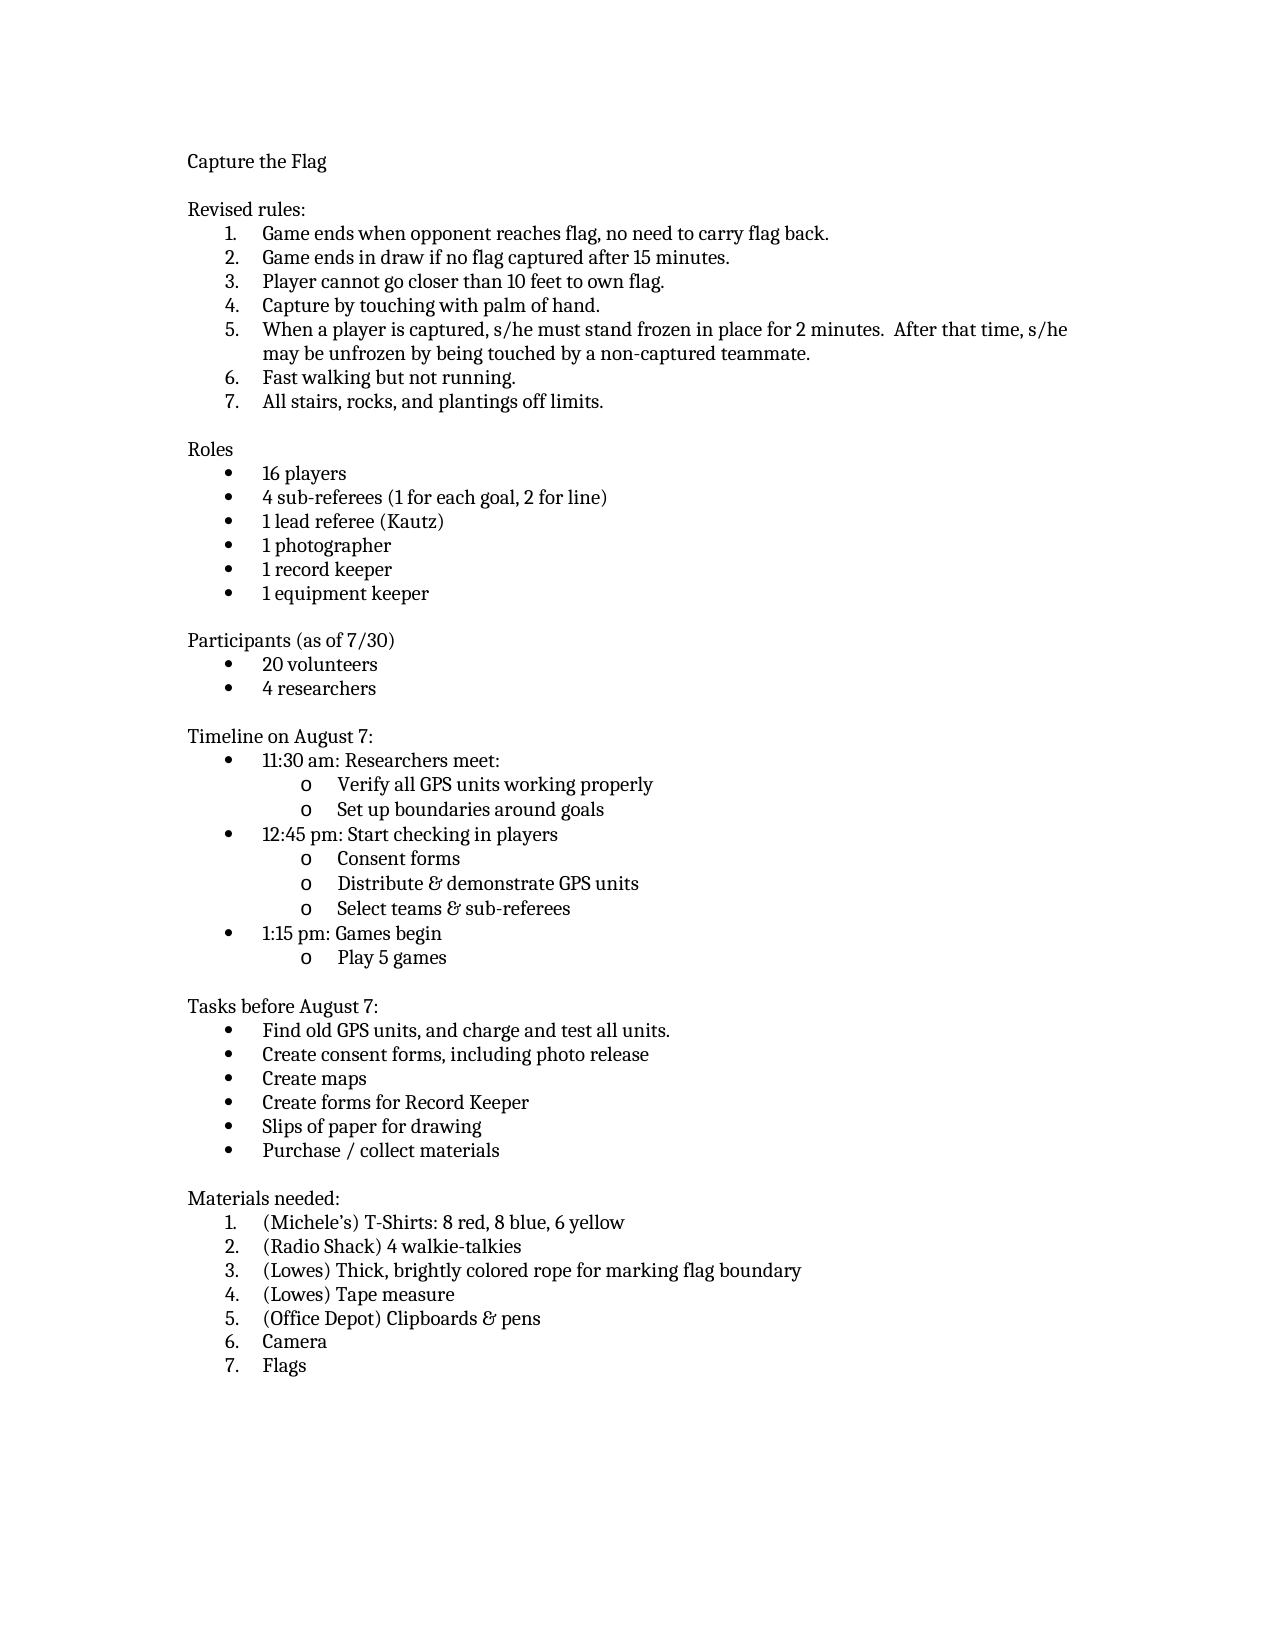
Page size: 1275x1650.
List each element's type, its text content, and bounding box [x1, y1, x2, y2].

list Camera [225, 1330, 1087, 1354]
text Capture the Flag [187, 150, 1087, 174]
list Play 5 games [300, 946, 1087, 971]
list Consent forms [300, 847, 1087, 872]
list Flags [225, 1354, 1087, 1378]
text Materials needed: [187, 1186, 1087, 1210]
list (Radio Shack) 4 walkie-talkies [225, 1234, 1087, 1258]
list (Lowes) Tape measure [225, 1282, 1087, 1306]
list Capture by touching with palm of hand. [225, 294, 1087, 318]
text Revised rules: [187, 198, 1087, 222]
list 20 volunteers [225, 653, 1087, 677]
list Fast walking but not running. [225, 366, 1087, 389]
list 1:15 pm: Games begin [225, 922, 1087, 946]
text Timeline on August 7: [187, 725, 1087, 749]
list 1 lead referee (Kautz) [225, 509, 1087, 533]
list (Michele’s) T-Shirts: 8 red, 8 blue, 6 yellow [225, 1210, 1087, 1234]
list Game ends when opponent reaches flag, no need to carry flag back. [225, 222, 1087, 246]
list When a player is captured, s/he must stand frozen in place for 2 minutes. After that time, s/he may be unfrozen by being touched by a non-captured teammate. [225, 318, 1087, 366]
list 16 players [225, 461, 1087, 485]
text Tasks before August 7: [187, 995, 1087, 1019]
list Create forms for Record Keeper [225, 1091, 1087, 1114]
text Roles [187, 437, 1087, 461]
list 4 researchers [225, 677, 1087, 701]
list Create maps [225, 1067, 1087, 1091]
list Set up boundaries around goals [300, 798, 1087, 823]
list 1 record keeper [225, 557, 1087, 581]
list 4 sub-referees (1 for each goal, 2 for line) [225, 485, 1087, 509]
list Verify all GPS units working properly [300, 773, 1087, 798]
list (Office Depot) Clipboards & pens [225, 1306, 1087, 1330]
list Player cannot go closer than 10 feet to own flag. [225, 270, 1087, 294]
list Create consent forms, including photo release [225, 1043, 1087, 1067]
list All stairs, rocks, and plantings off limits. [225, 389, 1087, 413]
list 11:30 am: Researchers meet: [225, 749, 1087, 773]
list Distribute & demonstrate GPS units [300, 872, 1087, 897]
list 1 equipment keeper [225, 581, 1087, 605]
list Game ends in draw if no flag captured after 15 minutes. [225, 246, 1087, 270]
list Slips of paper for drawing [225, 1114, 1087, 1138]
list 1 photographer [225, 533, 1087, 557]
list (Lowes) Thick, brightly colored rope for marking flag boundary [225, 1258, 1087, 1282]
list 12:45 pm: Start checking in players [225, 823, 1087, 847]
list Select teams & sub-referees [300, 897, 1087, 922]
list Find old GPS units, and charge and test all units. [225, 1019, 1087, 1043]
list Purchase / collect materials [225, 1138, 1087, 1162]
text Participants (as of 7/30) [187, 629, 1087, 653]
